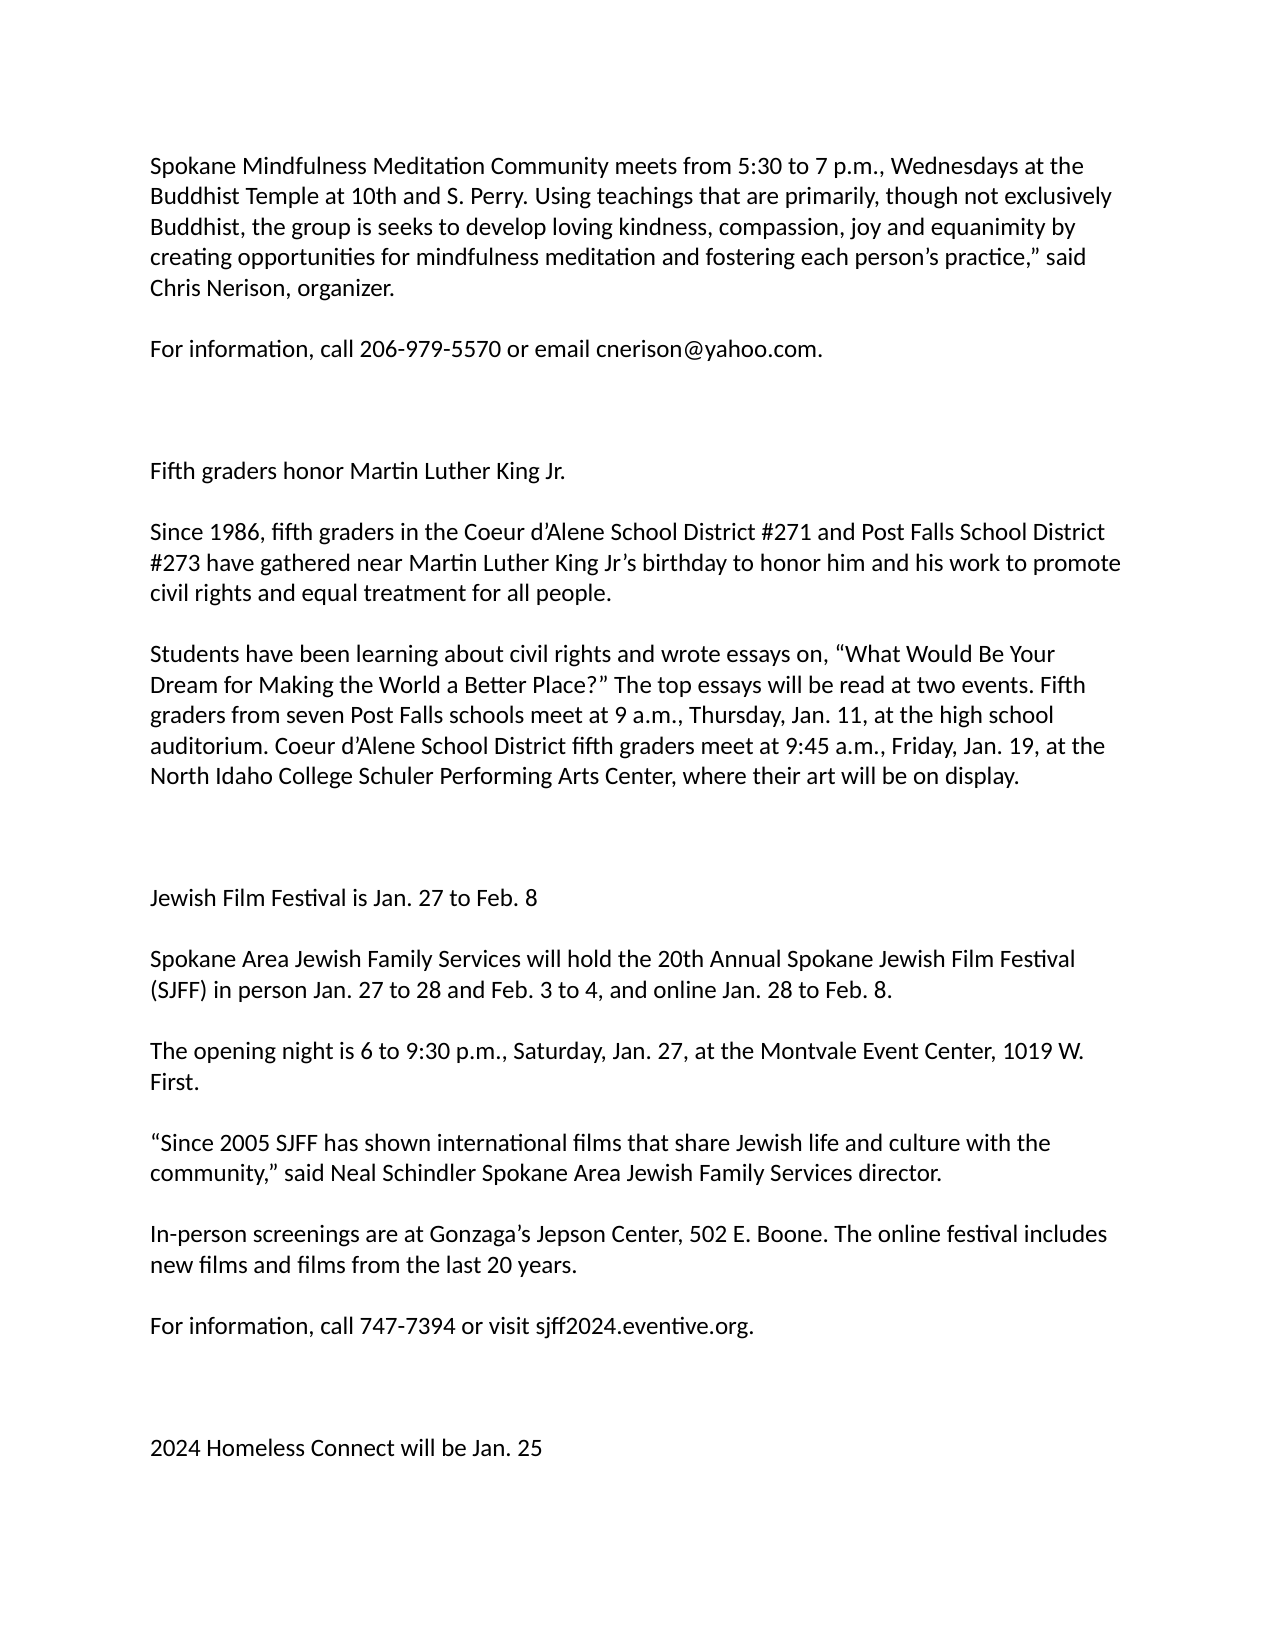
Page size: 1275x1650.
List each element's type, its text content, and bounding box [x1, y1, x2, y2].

text Fifth graders honor Martin Luther King Jr. [150, 455, 1125, 486]
text Students have been learning about civil rights and wrote essays on, “What Would Be Your Dream for Making the World a Better Place?” The top essays will be read at two events. Fifth graders from seven Post Falls schools meet at 9 a.m., Thursday, Jan. 11, at the high school auditorium. Coeur d’Alene School District fifth graders meet at 9:45 a.m., Friday, Jan. 19, at the North Idaho College Schuler Performing Arts Center, where their art will be on display. [150, 638, 1125, 791]
text Spokane Area Jewish Family Services will hold the 20th Annual Spokane Jewish Film Festival (SJFF) in person Jan. 27 to 28 and Feb. 3 to 4, and online Jan. 28 to Feb. 8. [150, 943, 1125, 1004]
text Jewish Film Festival is Jan. 27 to Feb. 8 [150, 882, 1125, 913]
text Since 1986, fifth graders in the Coeur d’Alene School District #271 and Post Falls School District #273 have gathered near Martin Luther King Jr’s birthday to honor him and his work to promote civil rights and equal treatment for all people. [150, 516, 1125, 608]
text Spokane Mindfulness Meditation Community meets from 5:30 to 7 p.m., Wednesdays at the Buddhist Temple at 10th and S. Perry. Using teachings that are primarily, though not exclusively Buddhist, the group is seeks to develop loving kindness, compassion, joy and equanimity by creating opportunities for mindfulness meditation and fostering each person’s practice,” said Chris Nerison, organizer. [150, 150, 1125, 303]
text For information, call 206-979-5570 or email cnerison@yahoo.com. [150, 333, 1125, 364]
text “Since 2005 SJFF has shown international films that share Jewish life and culture with the community,” said Neal Schindler Spokane Area Jewish Family Services director. [150, 1127, 1125, 1188]
text In-person screenings are at Gonzaga’s Jepson Center, 502 E. Boone. The online festival includes new films and films from the last 20 years. [150, 1218, 1125, 1279]
text For information, call 747-7394 or visit sjff2024.eventive.org. [150, 1310, 1125, 1340]
text The opening night is 6 to 9:30 p.m., Saturday, Jan. 27, at the Montvale Event Center, 1019 W. First. [150, 1035, 1125, 1096]
text 2024 Homeless Connect will be Jan. 25 [150, 1432, 1125, 1462]
